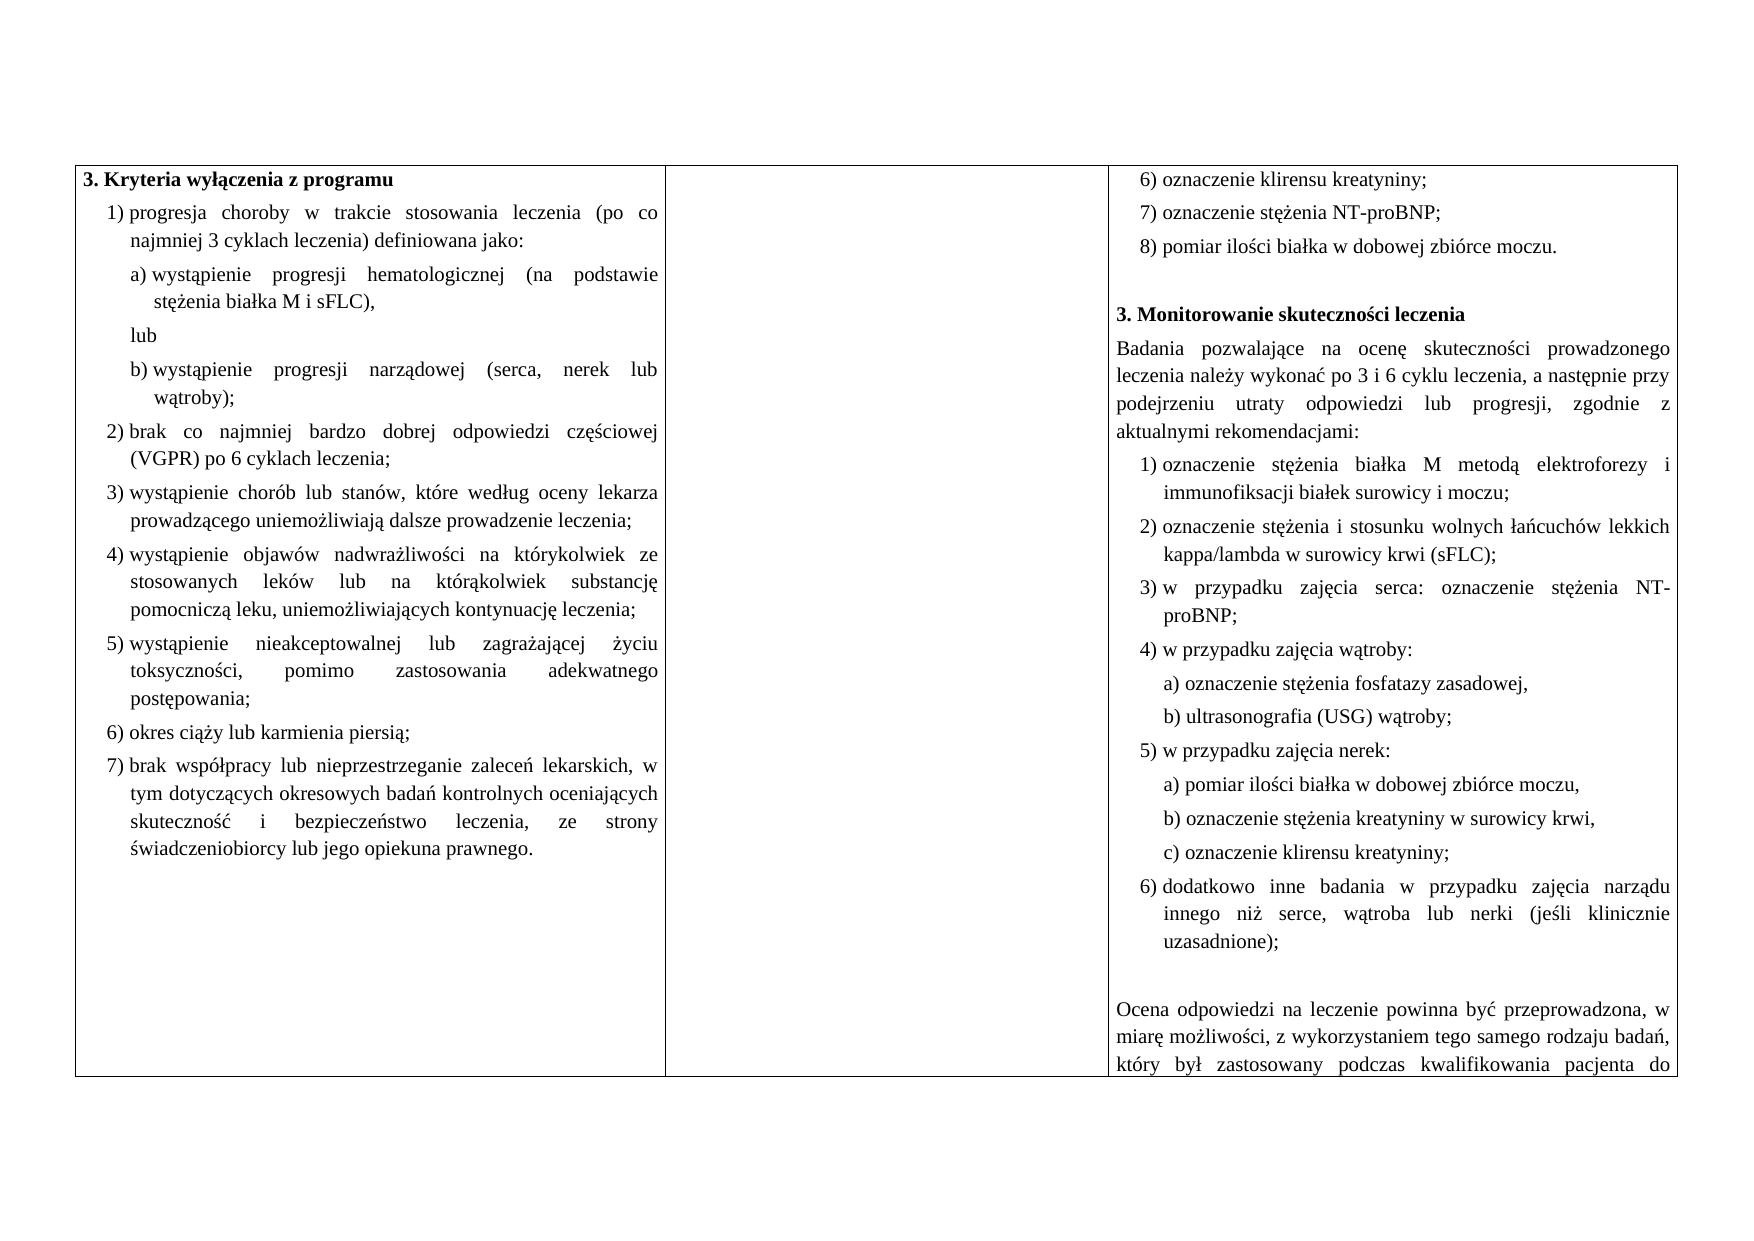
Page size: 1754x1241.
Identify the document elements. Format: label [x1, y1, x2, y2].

table_cell [666, 166, 1108, 1076]
table_cell [76, 166, 665, 1076]
table_cell [1109, 166, 1677, 1076]
